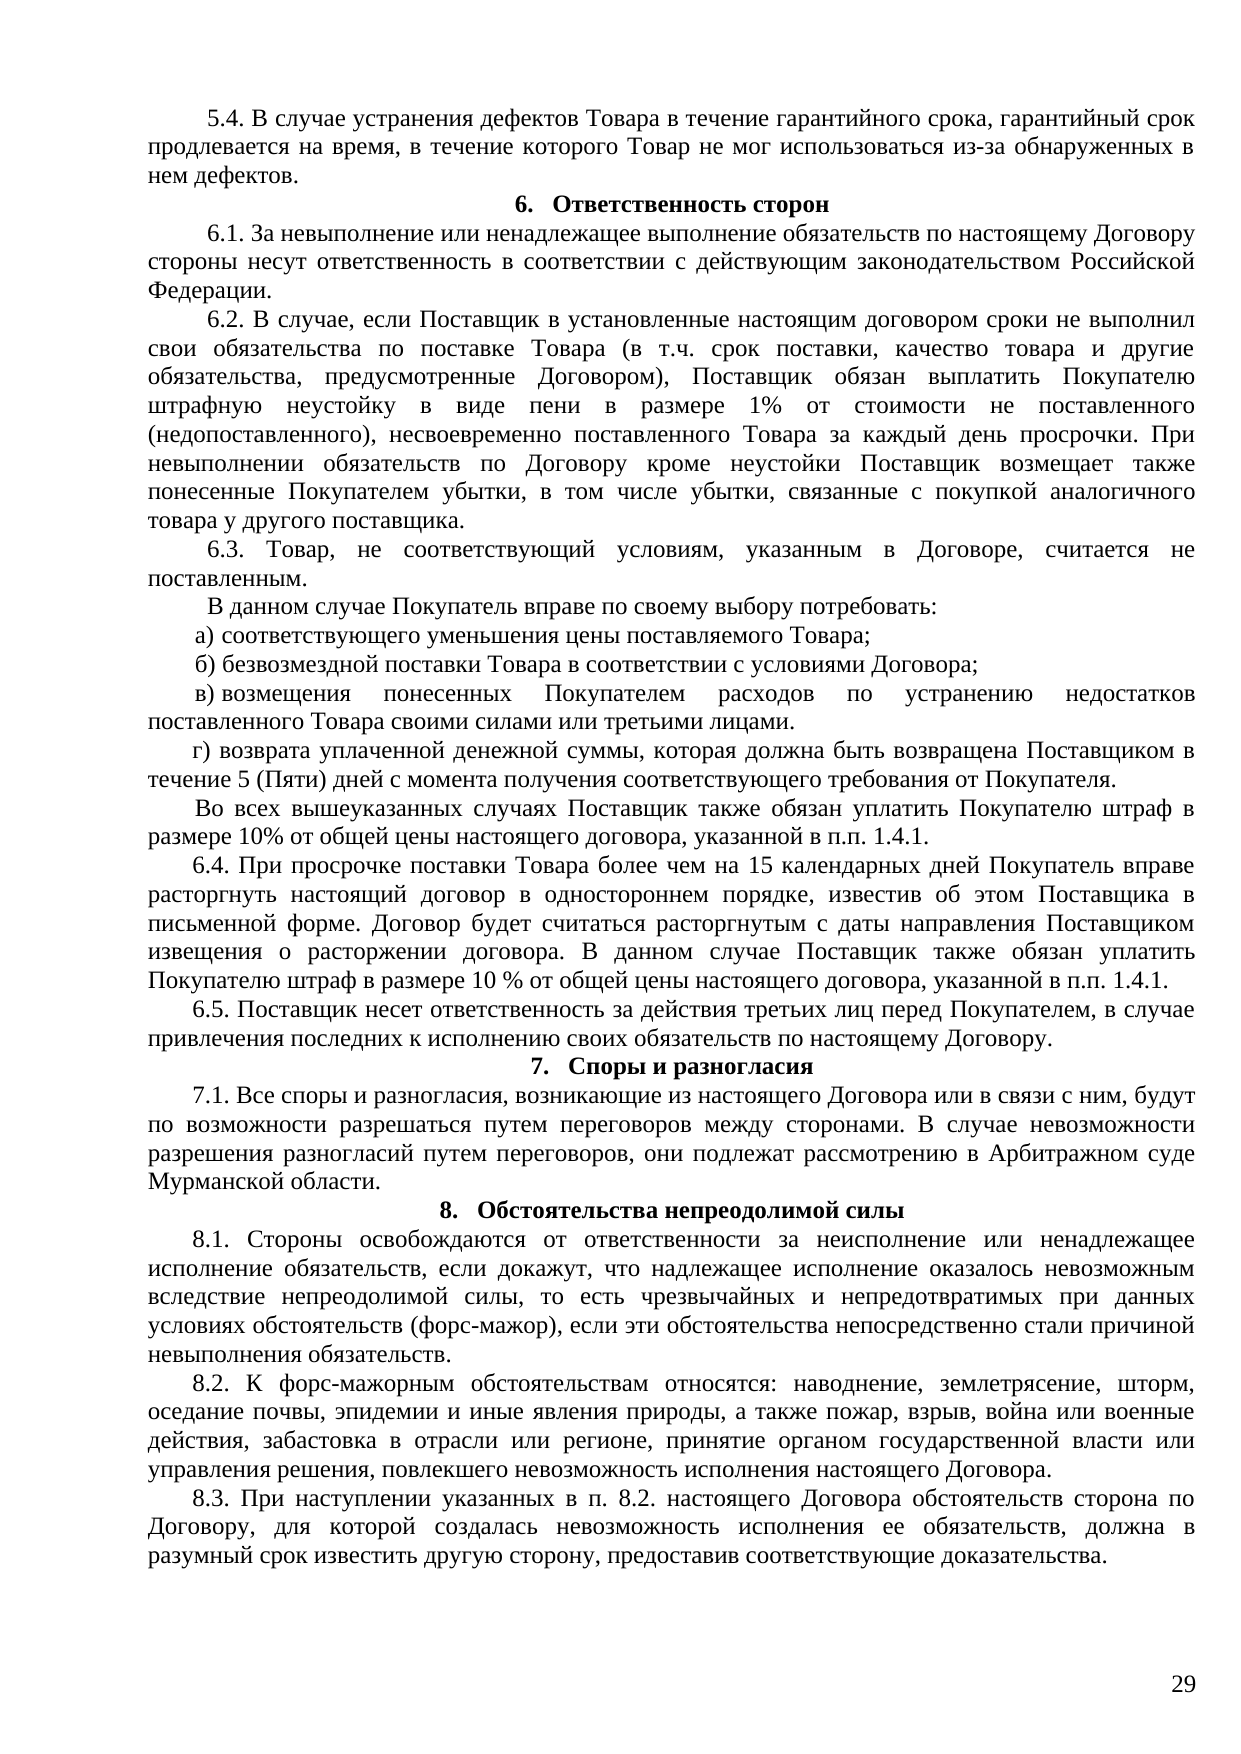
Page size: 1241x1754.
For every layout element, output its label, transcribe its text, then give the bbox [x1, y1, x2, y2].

list Споры и разногласия [148, 1051, 1196, 1080]
list Ответственность сторон [148, 189, 1196, 218]
text 6.3. Товар, не соответствующий условиям, указанным в Договоре, считается не поставленным. [148, 534, 1196, 591]
text 8.1. Стороны освобождаются от ответственности за неисполнение или ненадлежащее исполнение обязательств, если докажут, что надлежащее исполнение оказалось невозможным вследствие непреодолимой силы, то есть чрезвычайных и непредотвратимых при данных условиях обстоятельств (форс-мажор), если эти обстоятельства непосредственно стали причиной невыполнения обязательств. [148, 1224, 1196, 1368]
text 8.2. К форс-мажорным обстоятельствам относятся: наводнение, землетрясение, шторм, оседание почвы, эпидемии и иные явления природы, а также пожар, взрыв, война или военные действия, забастовка в отрасли или регионе, принятие органом государственной власти или управления решения, повлекшего невозможность исполнения настоящего Договора. [148, 1368, 1196, 1483]
text В данном случае Покупатель вправе по своему выбору потребовать: [148, 591, 1196, 620]
text 5.4. В случае устранения дефектов Товара в течение гарантийного срока, гарантийный срок продлевается на время, в течение которого Товар не мог использоваться из-за обнаруженных в нем дефектов. [148, 103, 1196, 189]
text Во всех вышеуказанных случаях Поставщик также обязан уплатить Покупателю штраф в размере 10% от общей цены настоящего договора, указанной в п.п. 1.4.1. [148, 793, 1196, 850]
list Обстоятельства непреодолимой силы [148, 1195, 1196, 1224]
text 6.2. В случае, если Поставщик в установленные настоящим договором сроки не выполнил свои обязательства по поставке Товара (в т.ч. срок поставки, качество товара и другие обязательства, предусмотренные Договором), Поставщик обязан выплатить Покупателю штрафную неустойку в виде пени в размере 1% от стоимости не поставленного (недопоставленного), несвоевременно поставленного Товара за каждый день просрочки. При невыполнении обязательств по Договору кроме неустойки Поставщик возмещает также понесенные Покупателем убытки, в том числе убытки, связанные с покупкой аналогичного товара у другого поставщика. [148, 304, 1196, 534]
text г) возврата уплаченной денежной суммы, которая должна быть возвращена Поставщиком в течение 5 (Пяти) дней с момента получения соответствующего требования от Покупателя. [148, 735, 1196, 793]
text 7.1. Все споры и разногласия, возникающие из настоящего Договора или в связи с ним, будут по возможности разрешаться путем переговоров между сторонами. В случае невозможности разрешения разногласий путем переговоров, они подлежат рассмотрению в Арбитражном суде Мурманской области. [148, 1080, 1196, 1195]
text 6.4. При просрочке поставки Товара более чем на 15 календарных дней Покупатель вправе расторгнуть настоящий договор в одностороннем порядке, известив об этом Поставщика в письменной форме. Договор будет считаться расторгнутым с даты направления Поставщиком извещения о расторжении договора. В данном случае Поставщик также обязан уплатить Покупателю штраф в размере 10 % от общей цены настоящего договора, указанной в п.п. 1.4.1. [148, 850, 1196, 994]
text 6.5. Поставщик несет ответственность за действия третьих лиц перед Покупателем, в случае привлечения последних к исполнению своих обязательств по настоящему Договору. [148, 994, 1196, 1051]
text 8.3. При наступлении указанных в п. 8.2. настоящего Договора обстоятельств сторона по Договору, для которой создалась невозможность исполнения ее обязательств, должна в разумный срок известить другую сторону, предоставив соответствующие доказательства. [148, 1483, 1196, 1569]
text 6.1. За невыполнение или ненадлежащее выполнение обязательств по настоящему Договору стороны несут ответственность в соответствии с действующим законодательством Российской Федерации. [148, 218, 1196, 304]
text а) соответствующего уменьшения цены поставляемого Товара; [148, 620, 1196, 649]
text б) безвозмездной поставки Товара в соответствии с условиями Договора; [148, 649, 1196, 678]
text в) возмещения понесенных Покупателем расходов по устранению недостатков поставленного Товара своими силами или третьими лицами. [148, 678, 1196, 735]
